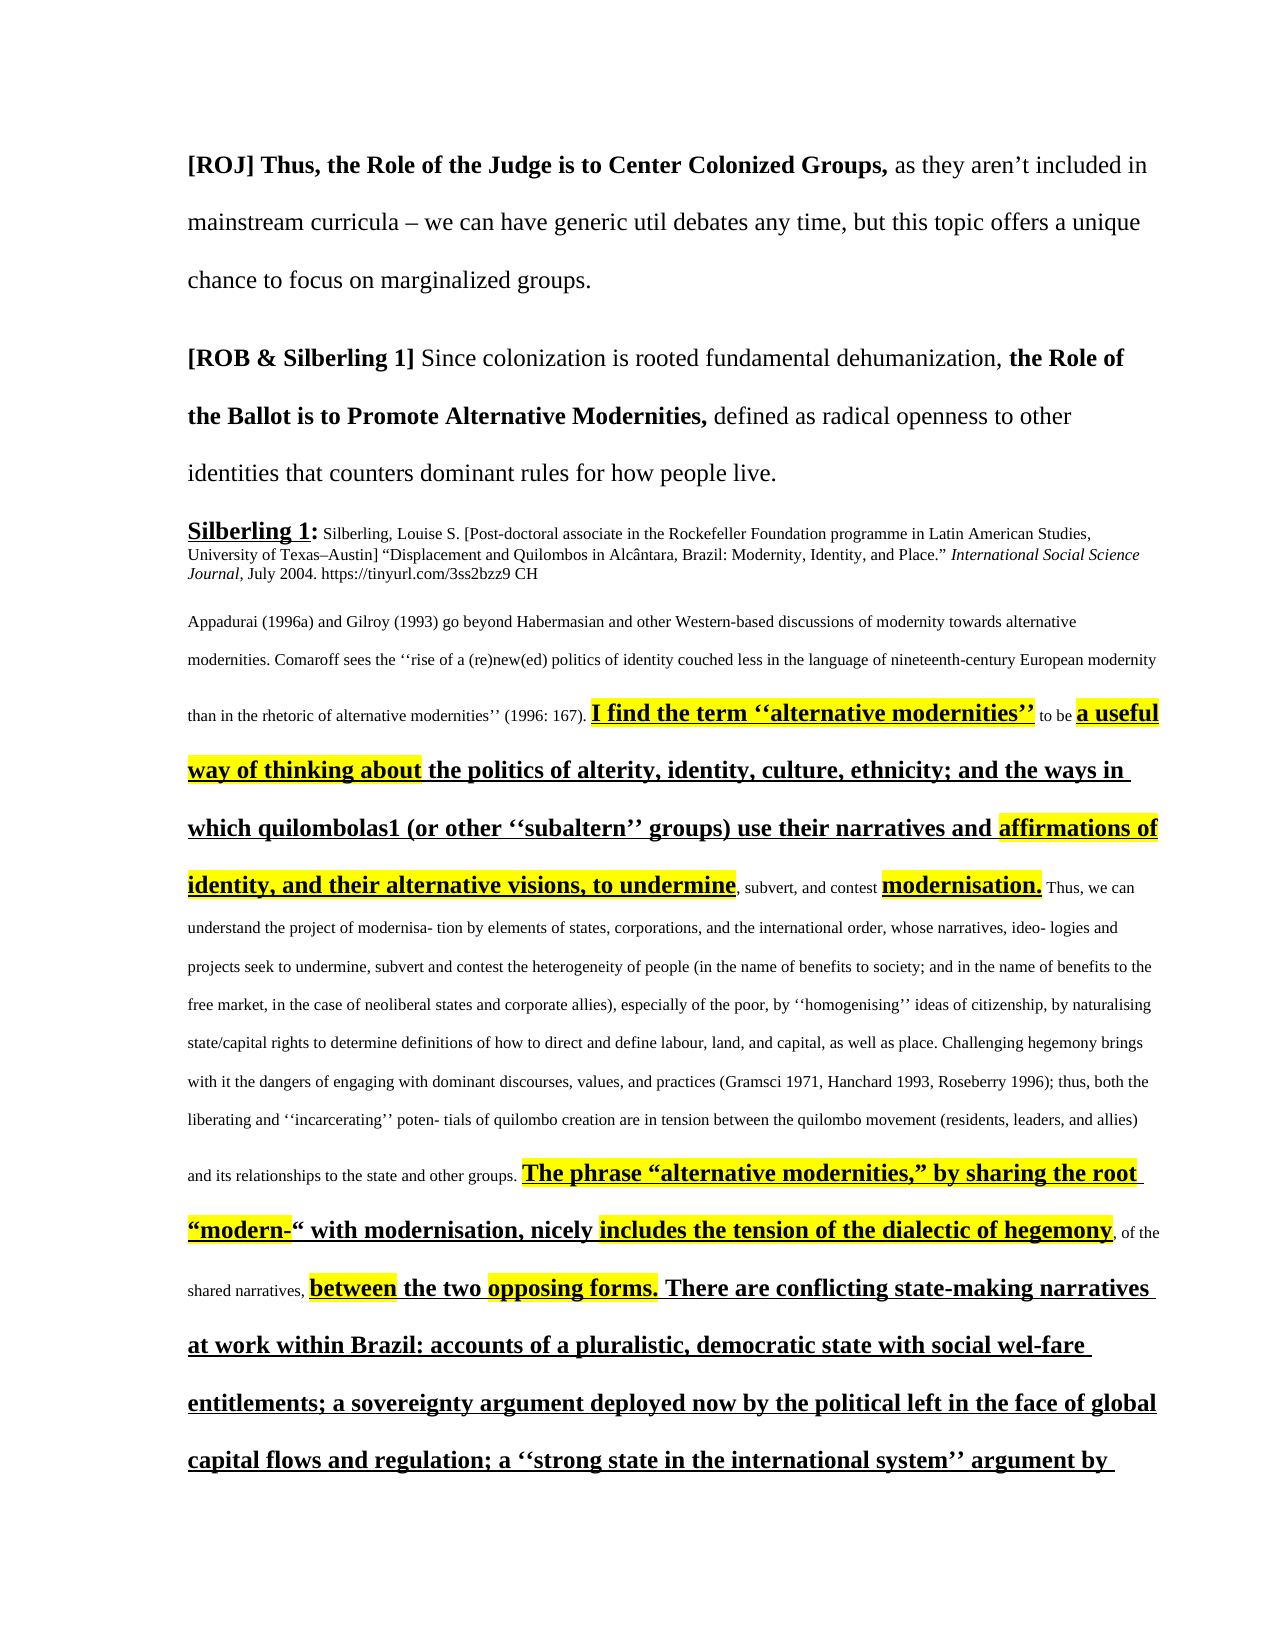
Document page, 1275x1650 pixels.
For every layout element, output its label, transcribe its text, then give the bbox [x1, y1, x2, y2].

text Silberling 1: Silberling, Louise S. [Post-doctoral associate in the Rockefeller Foundation programme in Latin American Studies, University of Texas–Austin] “Displacement and Quilombos in Alcântara, Brazil: Modernity, Identity, and Place.” International Social Science Journal, July 2004. https://tinyurl.com/3ss2bzz9 CH [187, 516, 1162, 583]
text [187, 612, 1162, 1474]
subtitle [ROB & Silberling 1] Since colonization is rooted fundamental dehumanization, the Role of the Ballot is to Promote Alternative Modernities, defined as radical openness to other identities that counters dominant rules for how people live. [187, 343, 1162, 487]
subtitle [ROJ] Thus, the Role of the Judge is to Center Colonized Groups, as they aren’t included in mainstream curricula – we can have generic util debates any time, but this topic offers a unique chance to focus on marginalized groups. [187, 150, 1162, 294]
